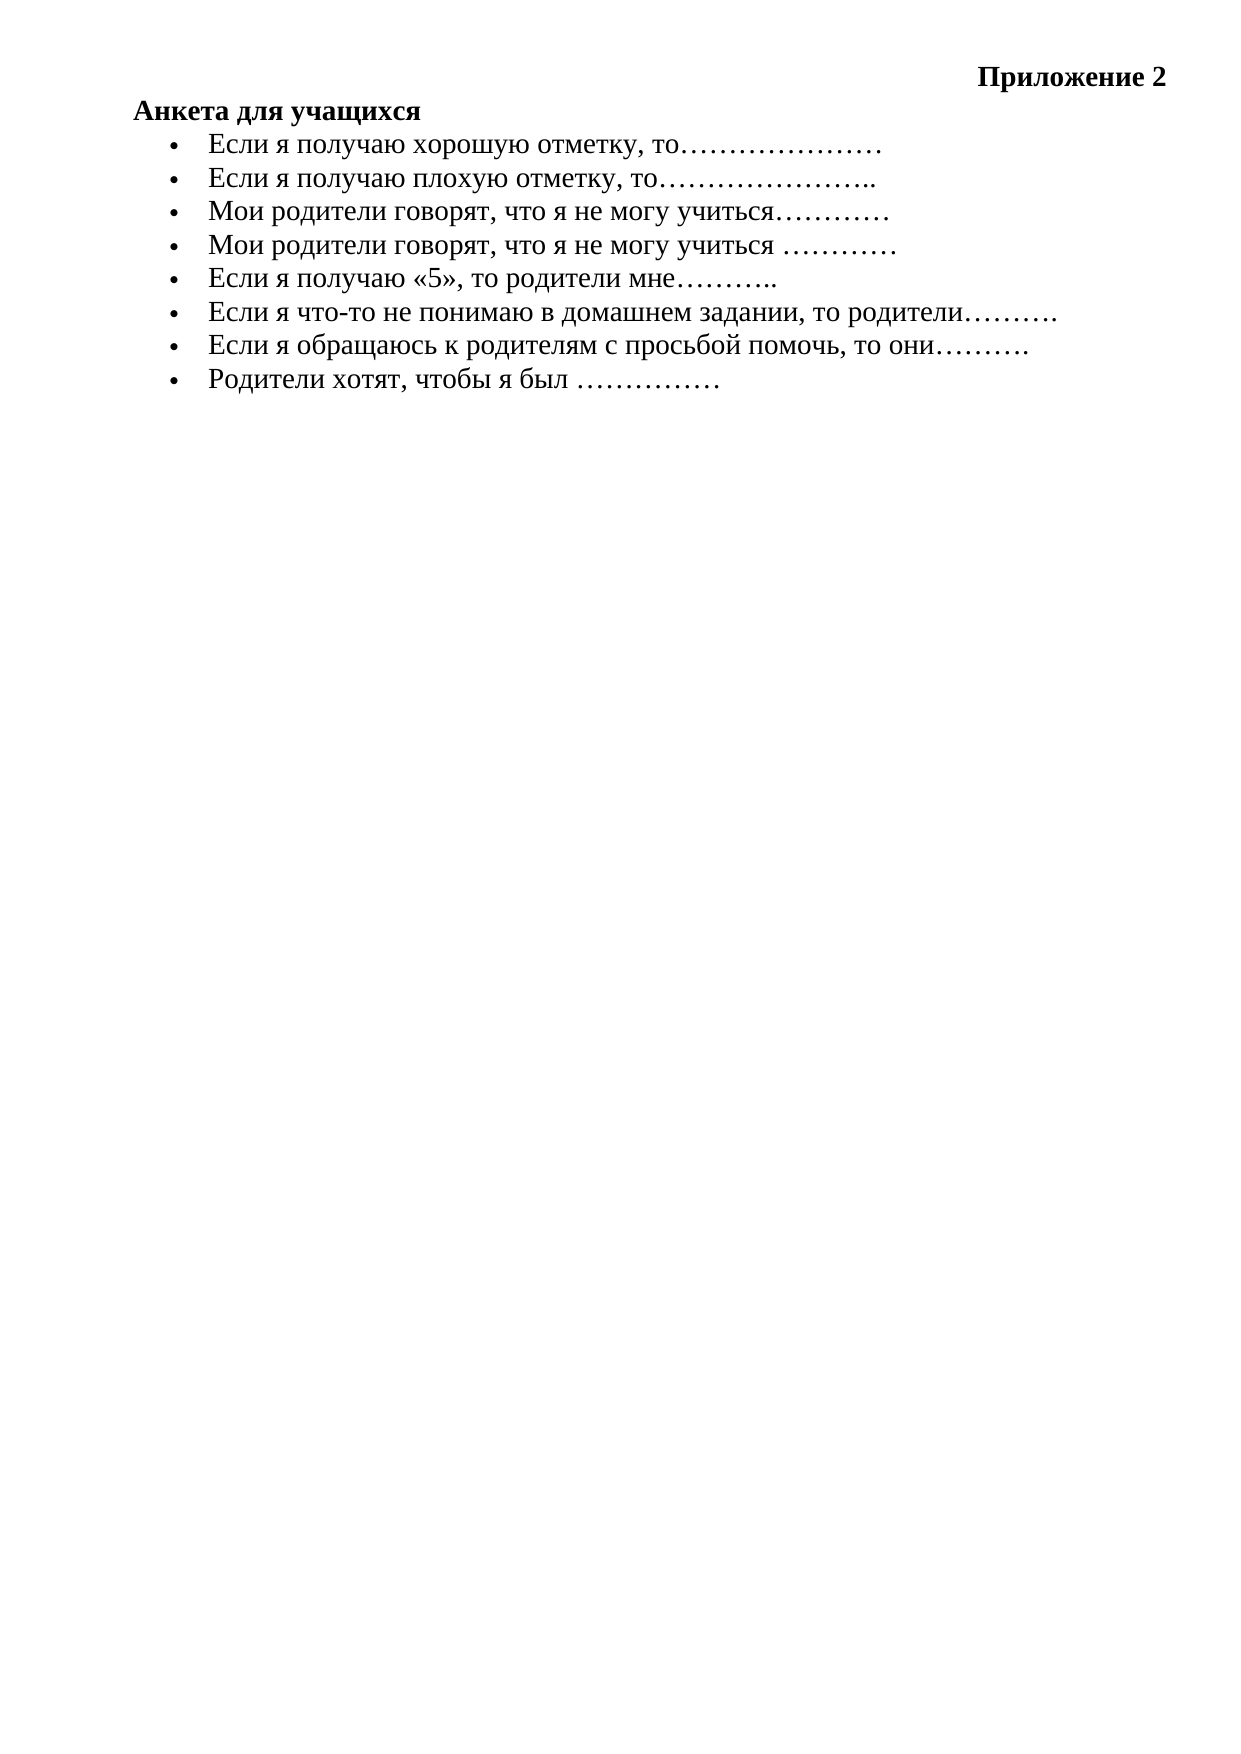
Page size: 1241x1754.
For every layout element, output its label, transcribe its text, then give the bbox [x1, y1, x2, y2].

list Если я получаю «5», то родители мне……….. [170, 260, 1167, 294]
text Анкета для учащихся [59, 93, 1167, 126]
list Если я получаю плохую отметку, то………………….. [170, 160, 1167, 193]
list Если я получаю хорошую отметку, то………………… [170, 126, 1167, 160]
list Родители хотят, чтобы я был …………… [170, 361, 1167, 394]
list Если я обращаюсь к родителям с просьбой помочь, то они………. [170, 327, 1167, 361]
list Мои родители говорят, что я не могу учиться ………… [170, 227, 1167, 260]
text Приложение 2 [59, 59, 1167, 93]
list Мои родители говорят, что я не могу учиться………… [170, 193, 1167, 227]
list Если я что-то не понимаю в домашнем задании, то родители………. [170, 294, 1167, 327]
